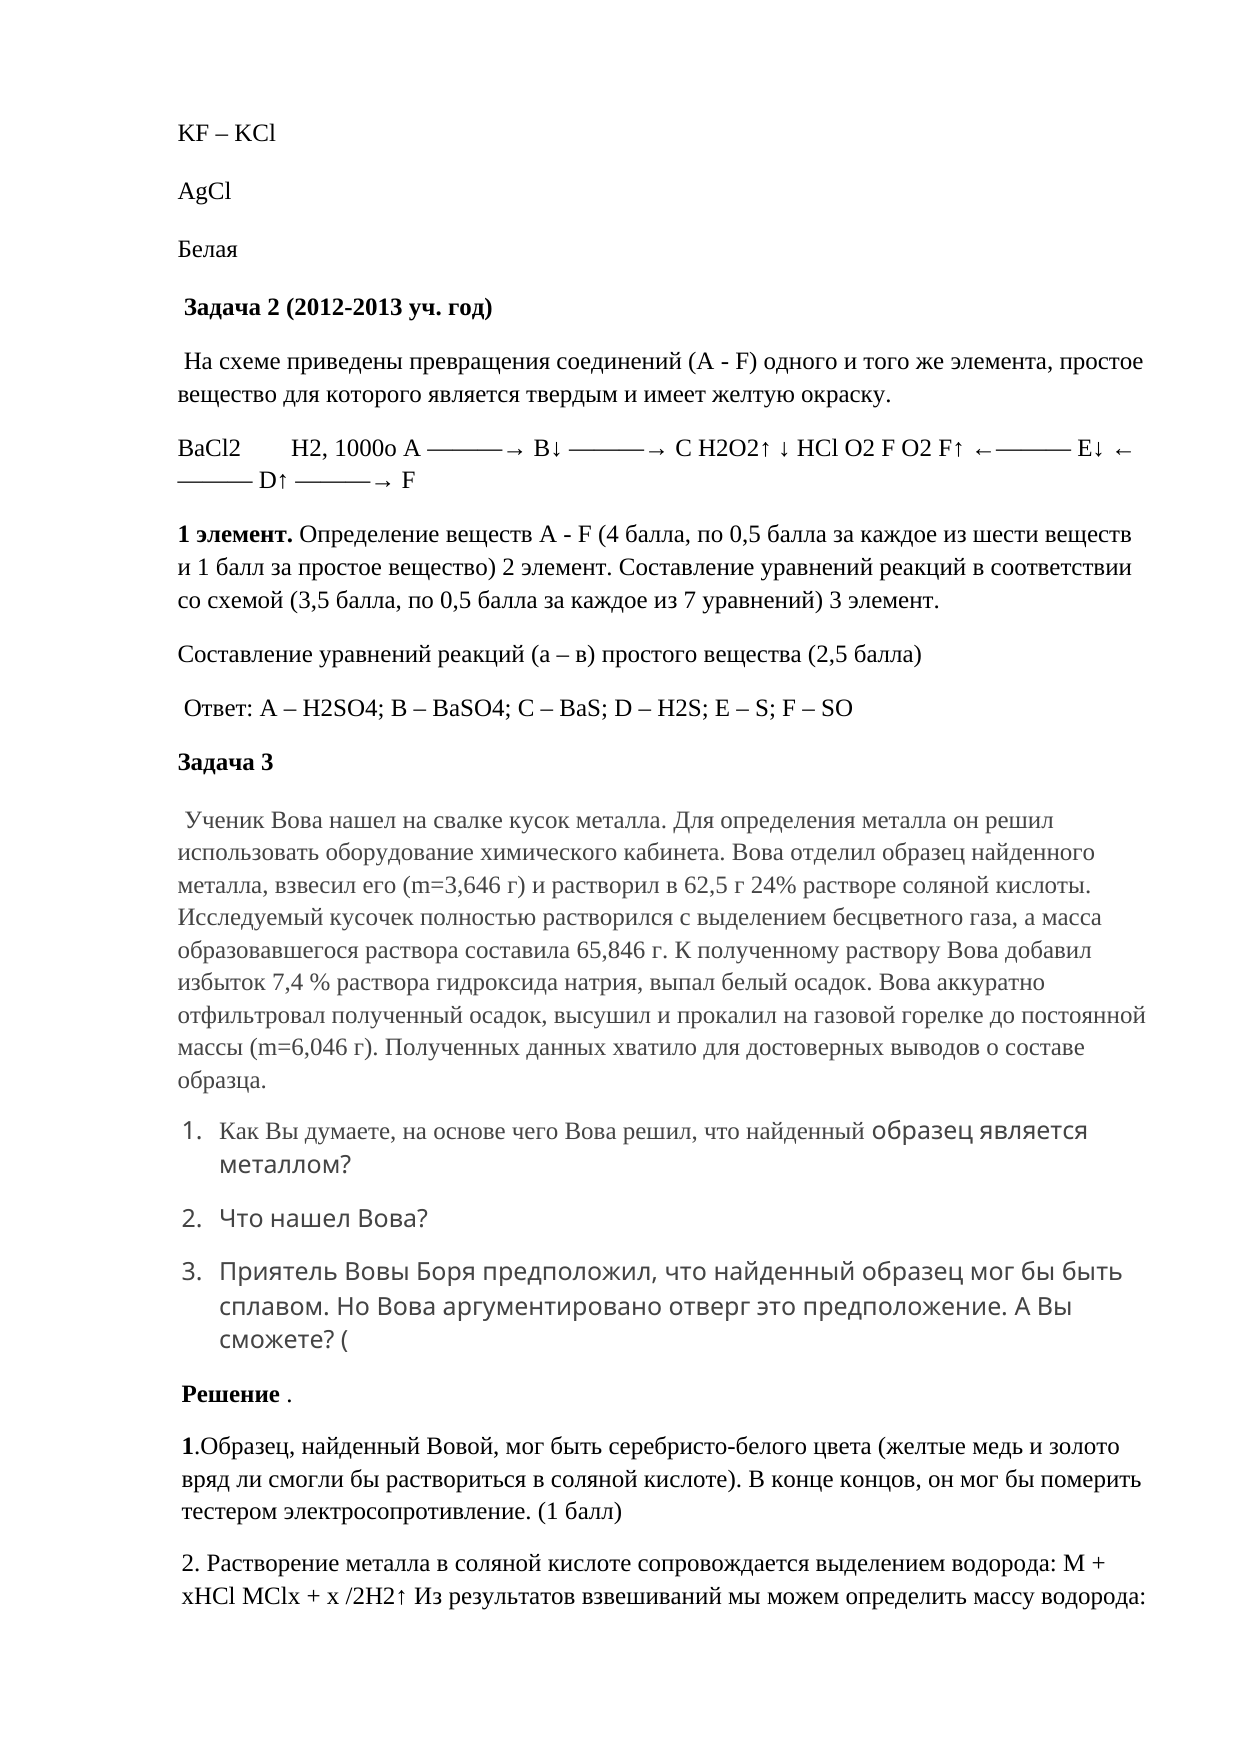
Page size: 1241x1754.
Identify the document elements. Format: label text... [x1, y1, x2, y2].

text Ответ: A – H2SO4; B – BaSO4; C – BaS; D – H2S; E – S; F – SO [177, 693, 1152, 722]
text Решение . [181, 1376, 1152, 1408]
list Что нашел Вова? [181, 1201, 1152, 1234]
text Составление уравнений реакций (а – в) простого вещества (2,5 балла) [177, 639, 1152, 668]
list Приятель Вовы Боря предположил, что найденный образец мог бы быть сплавом. Но Вова аргументировано отверг это предположение. А Вы сможете? ( [181, 1254, 1152, 1356]
text Белая [177, 234, 1152, 263]
text BaCl2 H2, 1000o A ———→ B↓ ———→ C H2O2↑ ↓ HCl O2 F O2 F↑ ←——— E↓ ←——— D↑ ———→ F [177, 433, 1152, 494]
text KF – KCl [177, 118, 1152, 147]
text Задача 2 (2012-2013 уч. год) [177, 292, 1152, 321]
text 1 элемент. Определение веществ A - F (4 балла, по 0,5 балла за каждое из шести веществ и 1 балл за простое вещество) 2 элемент. Составление уравнений реакций в соответствии со схемой (3,5 балла, по 0,5 балла за каждое из 7 уравнений) 3 элемент. [177, 519, 1152, 614]
text На схеме приведены превращения соединений (А - F) одного и того же элемента, простое вещество для которого является твердым и имеет желтую окраску. [177, 346, 1152, 407]
list Как Вы думаете, на основе чего Вова решил, что найденный образец является металлом? [181, 1113, 1152, 1181]
text Задача 3 [177, 747, 1152, 776]
text AgCl [177, 176, 1152, 205]
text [181, 1545, 1152, 1610]
text 1.Образец, найденный Вовой, мог быть серебристо-белого цвета (желтые медь и золото вряд ли смогли бы раствориться в соляной кислоте). В конце концов, он мог бы померить тестером электросопротивление. (1 балл) [181, 1428, 1152, 1525]
text Ученик Вова нашел на свалке кусок металла. Для определения металла он решил использовать оборудование химического кабинета. Вова отделил образец найденного металла, взвесил его (m=3,646 г) и растворил в 62,5 г 24% растворе соляной кислоты. Исследуемый кусочек полностью растворился с выделением бесцветного газа, а масса образовавшегося раствора составила 65,846 г. К полученному раствору Вова добавил избыток 7,4 % раствора гидроксида натрия, выпал белый осадок. Вова аккуратно отфильтровал полученный осадок, высушил и прокалил на газовой горелке до постоянной массы (m=6,046 г). Полученных данных хватило для достоверных выводов о составе образца. [177, 801, 1152, 1093]
